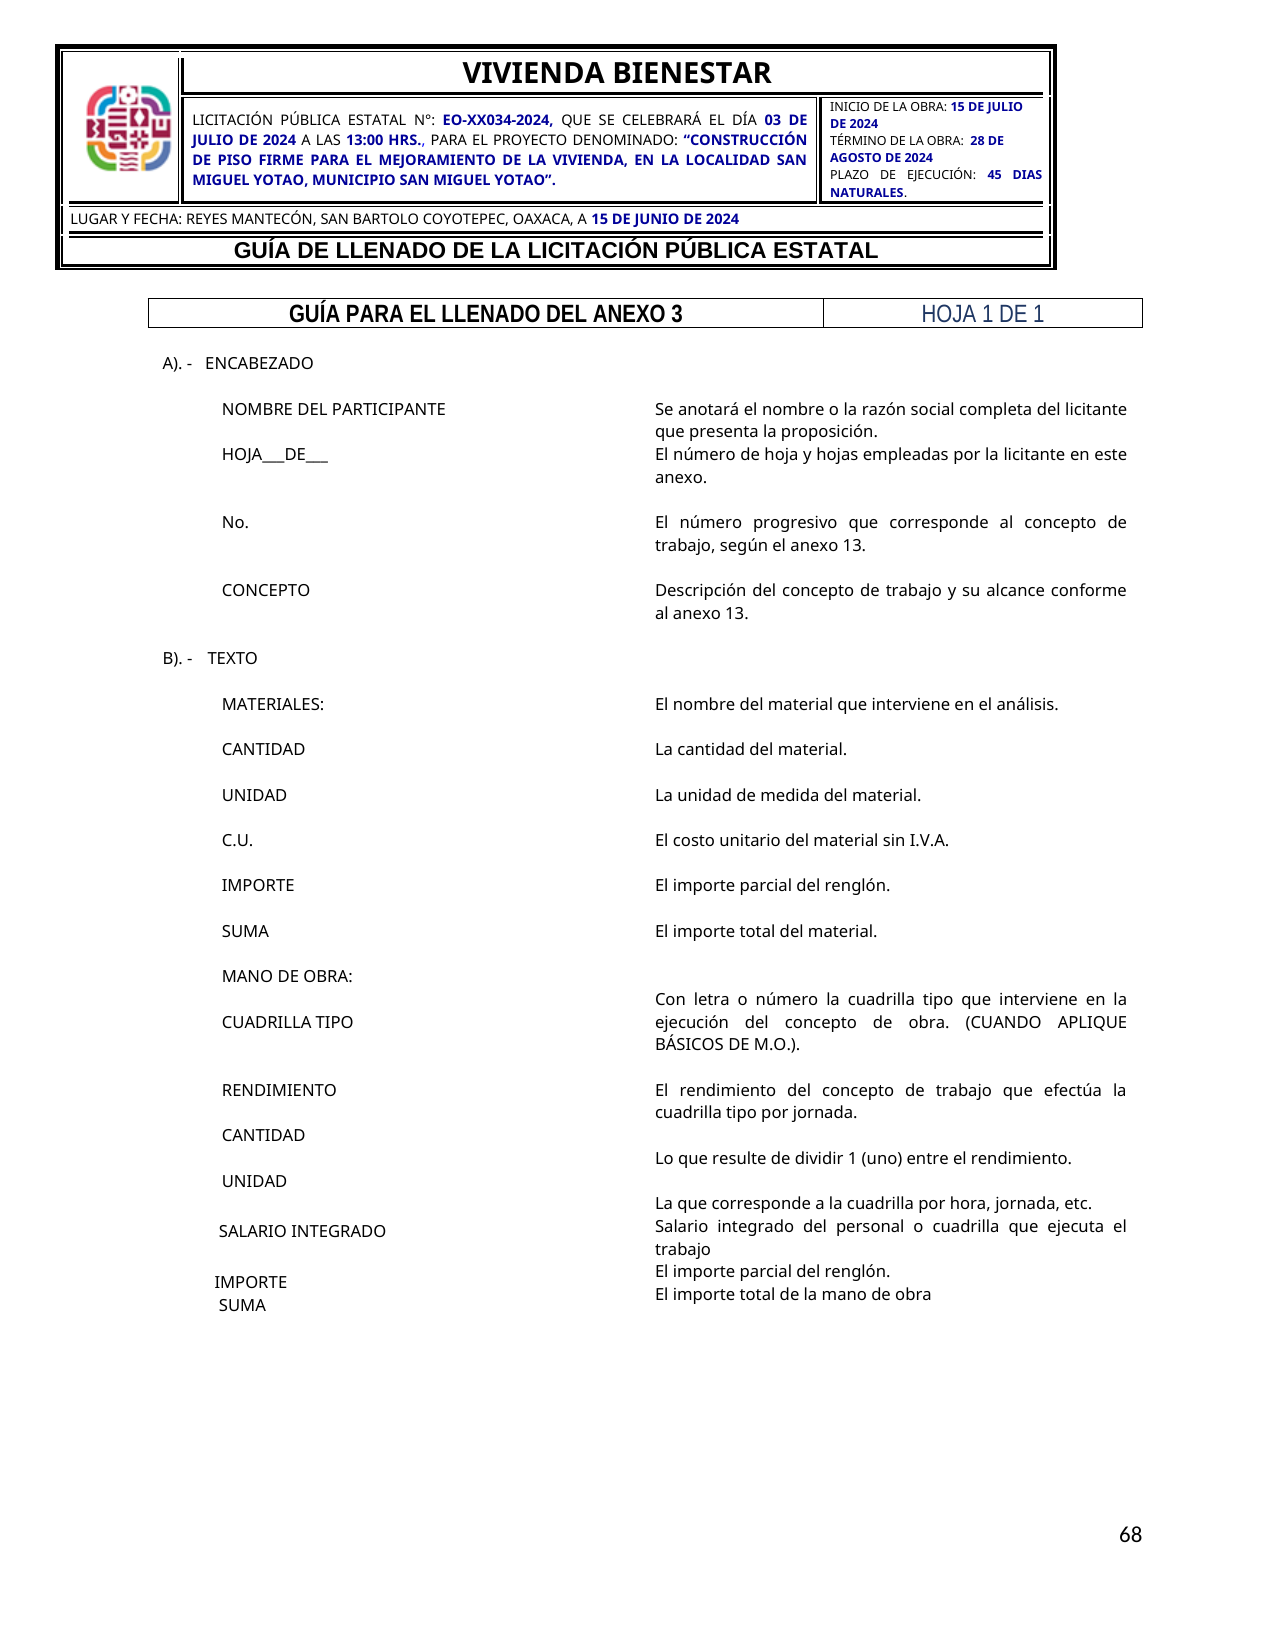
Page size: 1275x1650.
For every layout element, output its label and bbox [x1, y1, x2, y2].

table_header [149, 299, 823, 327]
picture [75, 77, 178, 177]
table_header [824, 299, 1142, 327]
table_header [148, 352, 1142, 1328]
